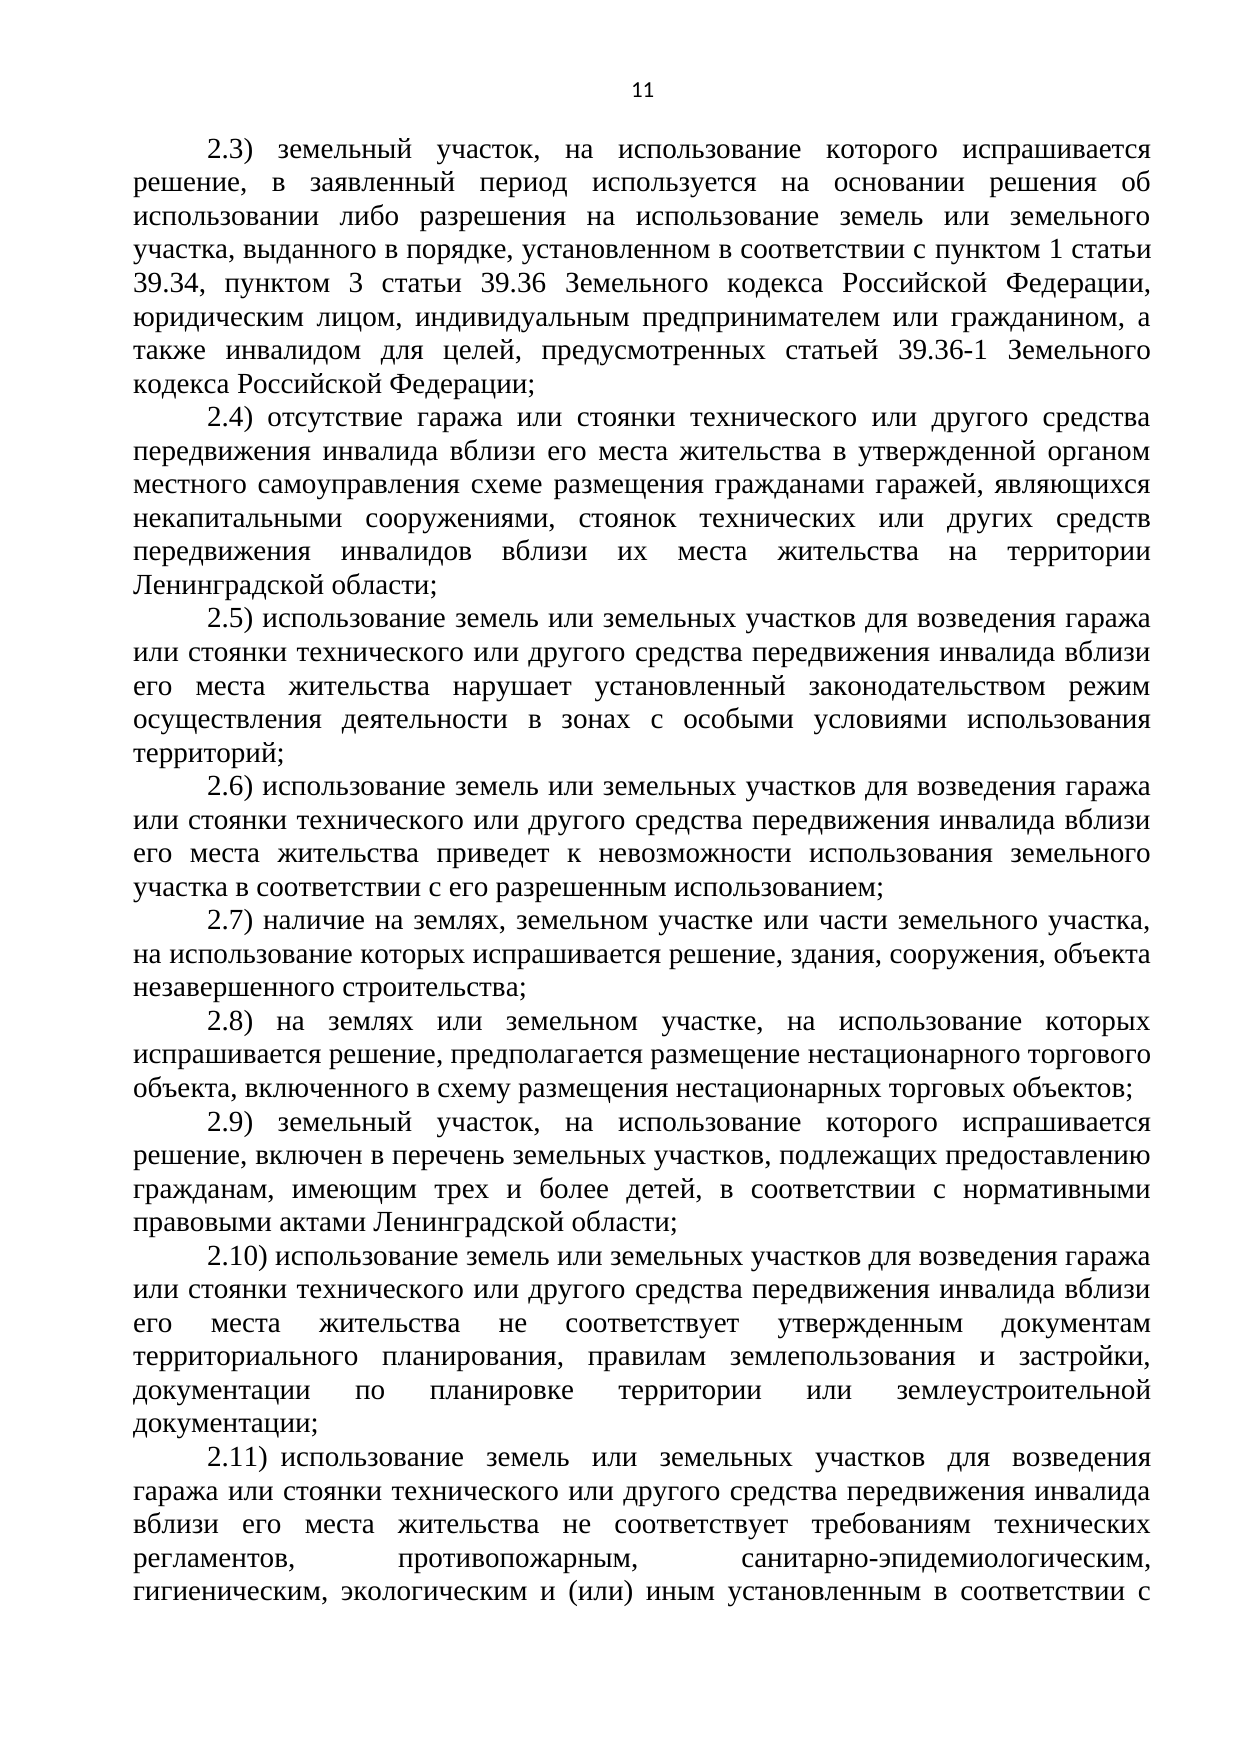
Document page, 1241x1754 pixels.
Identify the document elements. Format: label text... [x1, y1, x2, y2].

text 2.7) наличие на землях, земельном участке или части земельного участка, на использование которых испрашивается решение, здания, сооружения, объекта незавершенного строительства; [133, 902, 1152, 1003]
text 2.4) отсутствие гаража или стоянки технического или другого средства передвижения инвалида вблизи его места жительства в утвержденной органом местного самоуправления схеме размещения гражданами гаражей, являющихся некапитальными сооружениями, стоянок технических или других средств передвижения инвалидов вблизи их места жительства на территории Ленинградской области; [133, 399, 1152, 601]
text 2.8) на землях или земельном участке, на использование которых испрашивается решение, предполагается размещение нестационарного торгового объекта, включенного в схему размещения нестационарных торговых объектов; [133, 1003, 1152, 1104]
text 2.6) использование земель или земельных участков для возведения гаража или стоянки технического или другого средства передвижения инвалида вблизи его места жительства приведет к невозможности использования земельного участка в соответствии с его разрешенным использованием; [133, 768, 1152, 902]
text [133, 1439, 1152, 1607]
text 2.9) земельный участок, на использование которого испрашивается решение, включен в перечень земельных участков, подлежащих предоставлению гражданам, имеющим трех и более детей, в соответствии с нормативными правовыми актами Ленинградской области; [133, 1104, 1152, 1238]
text 2.10) использование земель или земельных участков для возведения гаража или стоянки технического или другого средства передвижения инвалида вблизи его места жительства не соответствует утвержденным документам территориального планирования, правилам землепользования и застройки, документации по планировке территории или землеустроительной документации; [133, 1238, 1152, 1439]
text 2.3) земельный участок, на использование которого испрашивается решение, в заявленный период используется на основании решения об использовании либо разрешения на использование земель или земельного участка, выданного в порядке, установленном в соответствии с пунктом 1 статьи 39.34, пунктом 3 статьи 39.36 Земельного кодекса Российской Федерации, юридическим лицом, индивидуальным предпринимателем или гражданином, а также инвалидом для целей, предусмотренных статьей 39.36-1 Земельного кодекса Российской Федерации; [133, 131, 1152, 399]
text 2.5) использование земель или земельных участков для возведения гаража или стоянки технического или другого средства передвижения инвалида вблизи его места жительства нарушает установленный законодательством режим осуществления деятельности в зонах с особыми условиями использования территорий; [133, 601, 1152, 768]
